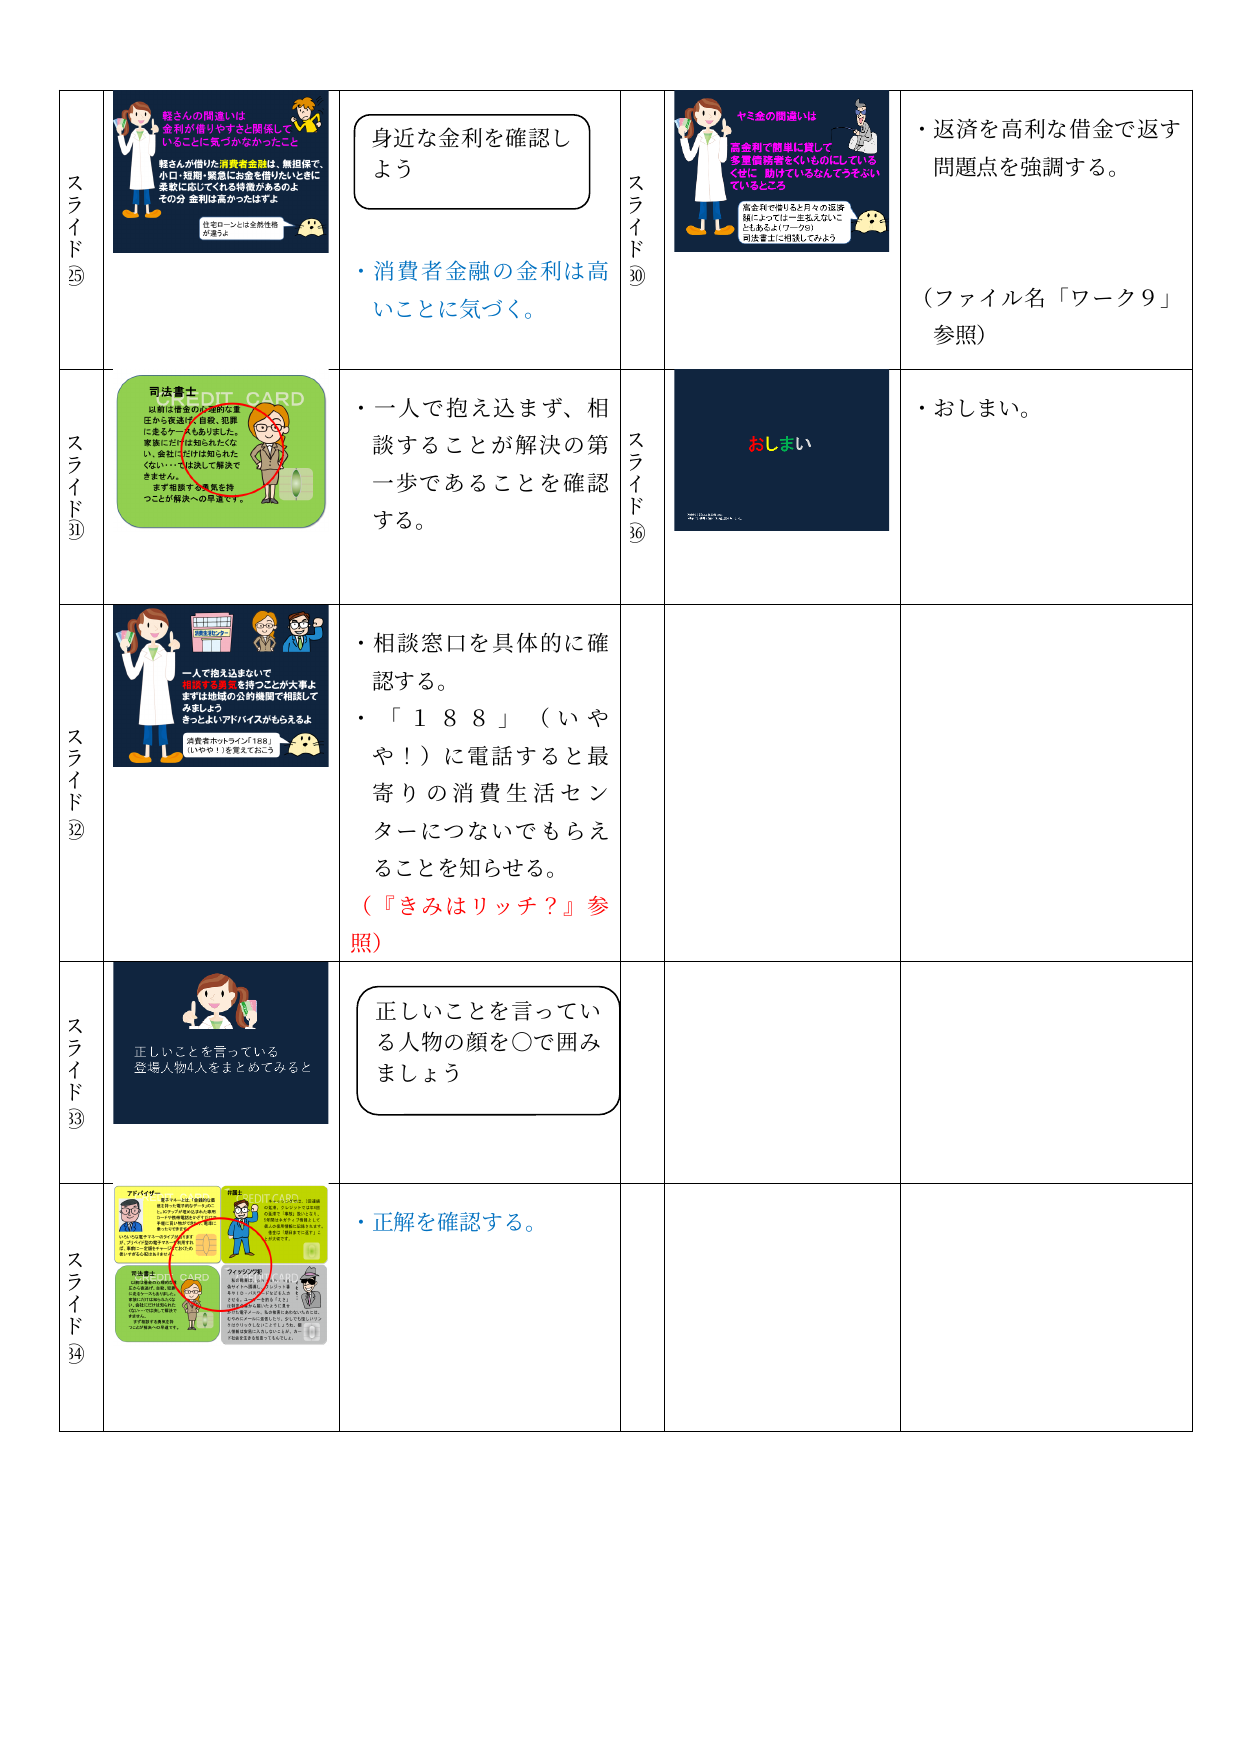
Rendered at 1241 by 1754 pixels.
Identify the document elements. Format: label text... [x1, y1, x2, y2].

picture [113, 369, 329, 532]
table_cell [901, 605, 1192, 961]
table_cell ・おしまい。 [901, 370, 1192, 604]
table_cell スライド ㊱ [621, 370, 664, 604]
table_cell [621, 1184, 664, 1431]
table_cell スライド ㉞ [60, 1184, 103, 1431]
picture [113, 605, 329, 767]
table_cell [665, 605, 900, 961]
table_cell [104, 1184, 339, 1431]
table_cell [901, 962, 1192, 1182]
picture [113, 962, 329, 1124]
table_cell [104, 962, 339, 1182]
picture [113, 90, 329, 253]
table_cell ・正解を確認する。 [340, 1184, 620, 1431]
table_cell スライド㉛ [60, 370, 103, 604]
table_cell [665, 962, 900, 1182]
table_cell [665, 370, 900, 604]
table_cell [104, 370, 339, 604]
table_cell [104, 91, 339, 368]
table_cell [665, 1184, 900, 1431]
table_cell ・相談窓口を具体的に確認する。 ・「１８８」（いやや！）に電話すると最寄りの消費生活センターにつないでもらえることを知らせる。 （『きみはリッチ？』参照） [340, 605, 620, 961]
table_cell スライド ㉝ [60, 962, 103, 1182]
table_cell [621, 605, 664, 961]
table_cell ・返済を高利な借金で返す問題点を強調する。 （ファイル名「ワーク９」参照） [901, 91, 1192, 368]
table_cell [104, 605, 339, 961]
table_cell ・消費者金融の金利は高いことに気づく。 [340, 91, 620, 368]
table_cell [901, 1184, 1192, 1431]
table_cell スライド ㉚ [621, 91, 664, 368]
picture [113, 1183, 329, 1346]
table_cell ・一人で抱え込まず、相談することが解決の第一歩であることを確認する。 [340, 370, 620, 604]
picture [674, 369, 890, 531]
table_cell [621, 962, 664, 1182]
picture [674, 90, 890, 252]
table_cell [340, 962, 620, 1182]
table_cell スライド ㉕ [60, 91, 103, 368]
table_cell スライド ㉜ [60, 605, 103, 961]
table_cell [665, 91, 900, 368]
